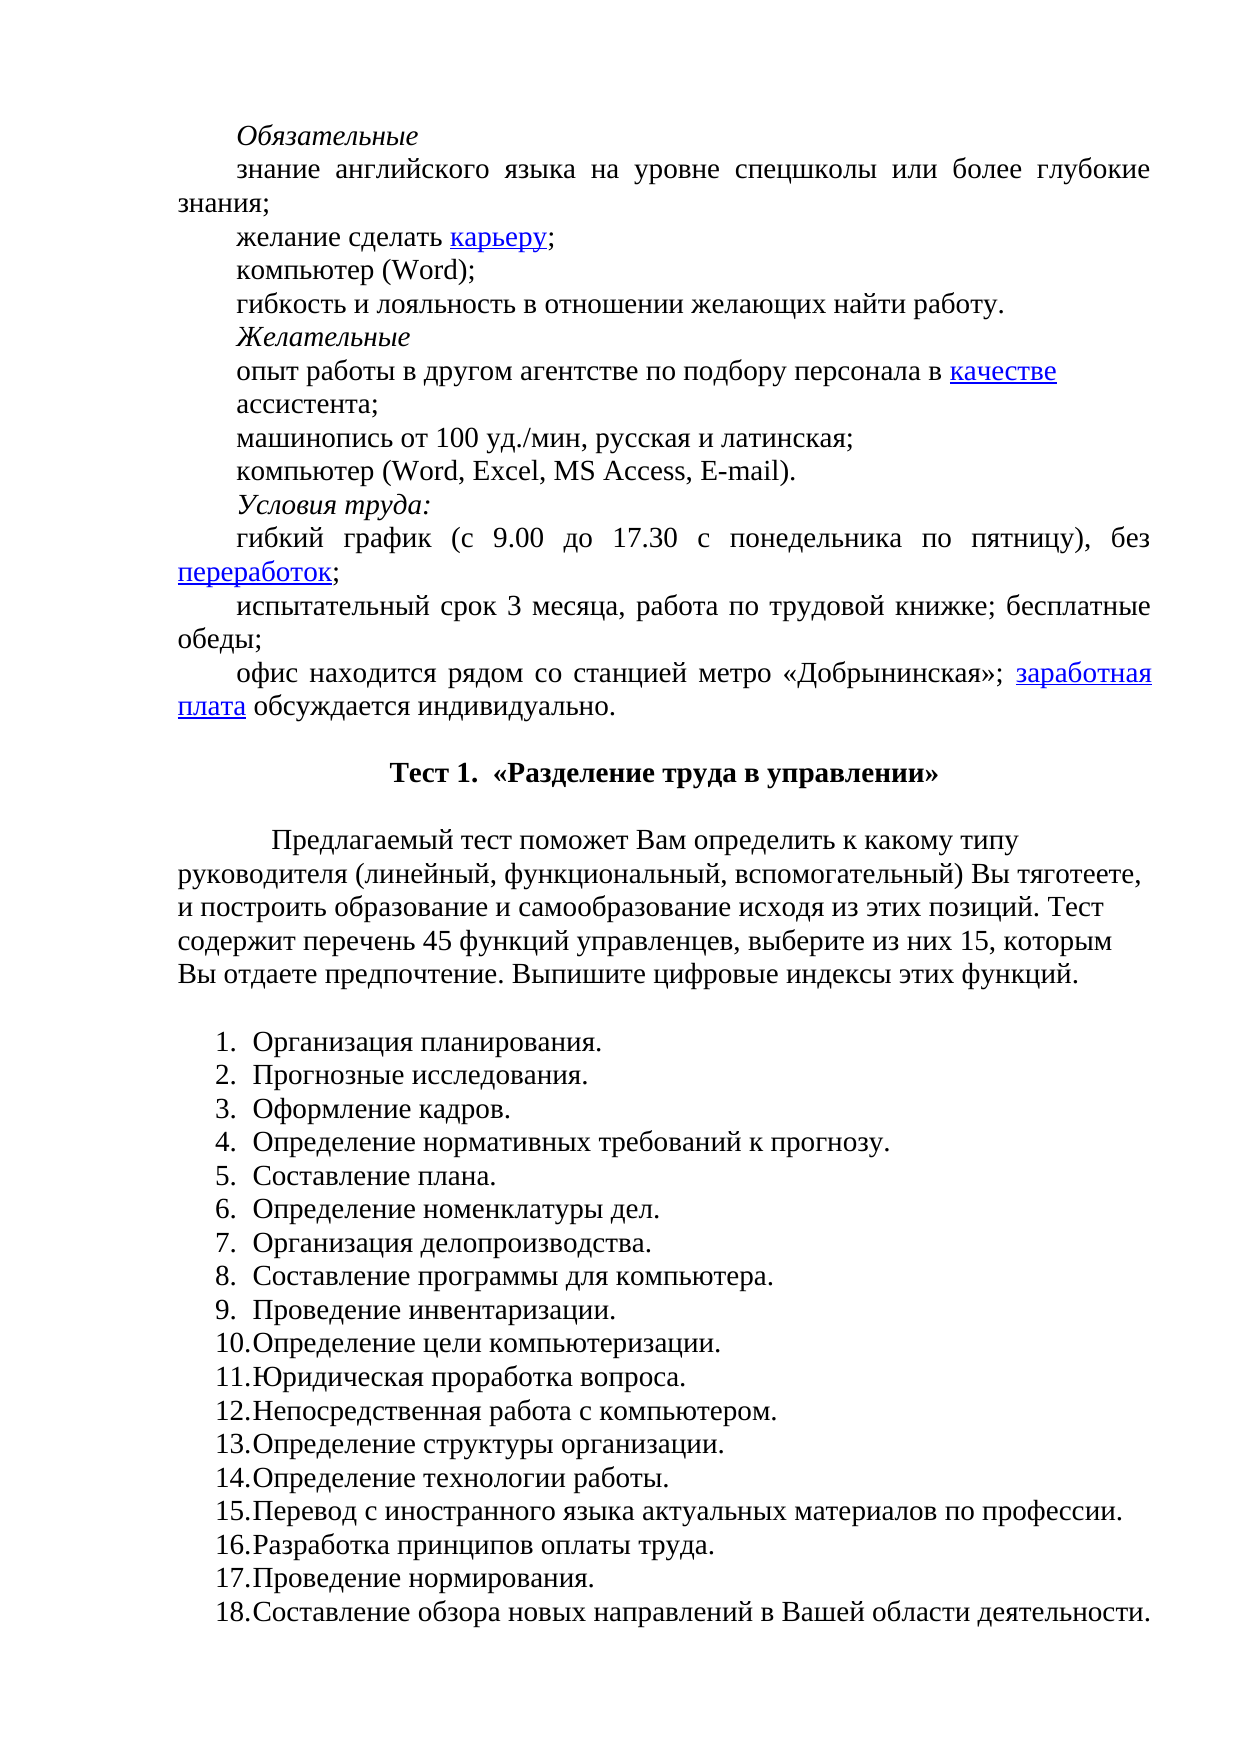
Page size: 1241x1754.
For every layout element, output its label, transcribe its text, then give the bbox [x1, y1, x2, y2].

text Обязательные [177, 118, 1152, 152]
text опыт работы в другом агентстве по подбору персонала в качестве [177, 353, 1152, 386]
text гибкость и лояльность в отношении желающих найти работу. [177, 286, 1152, 319]
text Условия труда: [177, 487, 1152, 521]
list Прогнозные исследования. [215, 1057, 1152, 1091]
text желание сделать карьеру; [177, 219, 1152, 252]
text гибкий график (с 9.00 до 17.30 с понедельника по пятницу), без переработок; [177, 521, 1152, 588]
text испытательный срок 3 месяца, работа по трудовой книжке; бесплатные обеды; [177, 588, 1152, 655]
list Составление программы для компьютера. [215, 1258, 1152, 1292]
text машинопись от 100 уд./мин, русская и латинская; [177, 420, 1152, 453]
text офис находится рядом со станцией метро «Добрынинская»; заработная плата обсуждается индивидуально. [177, 655, 1152, 722]
list Определение структуры организации. [215, 1426, 1152, 1460]
list Определение технологии работы. [215, 1460, 1152, 1493]
list Определение нормативных требований к прогнозу. [215, 1124, 1152, 1158]
text Тест 1. «Разделение труда в управлении» [177, 755, 1152, 789]
list Организация планирования. [215, 1024, 1152, 1057]
list Проведение нормирования. [215, 1560, 1152, 1594]
list Непосредственная работа с компьютером. [215, 1393, 1152, 1426]
list Юридическая проработка вопроса. [215, 1359, 1152, 1393]
text Предлагаемый тест поможет Вам определить к какому типу руководителя (линейный, функциональный, вспомогательный) Вы тяготеете, и построить образование и самообразование исходя из этих позиций. Тест содержит перечень 45 функций управленцев, выберите из них 15, которым Вы отдаете предпочтение. Выпишите цифровые индексы этих функций. [177, 822, 1152, 990]
text Желательные [177, 319, 1152, 353]
text знание английского языка на уровне спецшколы или более глубокие знания; [177, 152, 1152, 219]
text ассистента; [177, 386, 1152, 420]
text компьютер (Word, Excel, MS Access, E-mail). [177, 453, 1152, 487]
list Определение цели компьютеризации. [215, 1326, 1152, 1359]
list Определение номенклатуры дел. [215, 1191, 1152, 1225]
list Составление плана. [215, 1158, 1152, 1191]
list Перевод с иностранного языка актуальных материалов по профессии. [215, 1493, 1152, 1527]
list Организация делопроизводства. [215, 1225, 1152, 1258]
list Оформление кадров. [215, 1091, 1152, 1124]
list Разработка принципов оплаты труда. [215, 1527, 1152, 1560]
text компьютер (Word); [177, 252, 1152, 286]
list Составление обзора новых направлений в Вашей области деятельности. [215, 1594, 1152, 1627]
list Проведение инвентаризации. [215, 1292, 1152, 1326]
